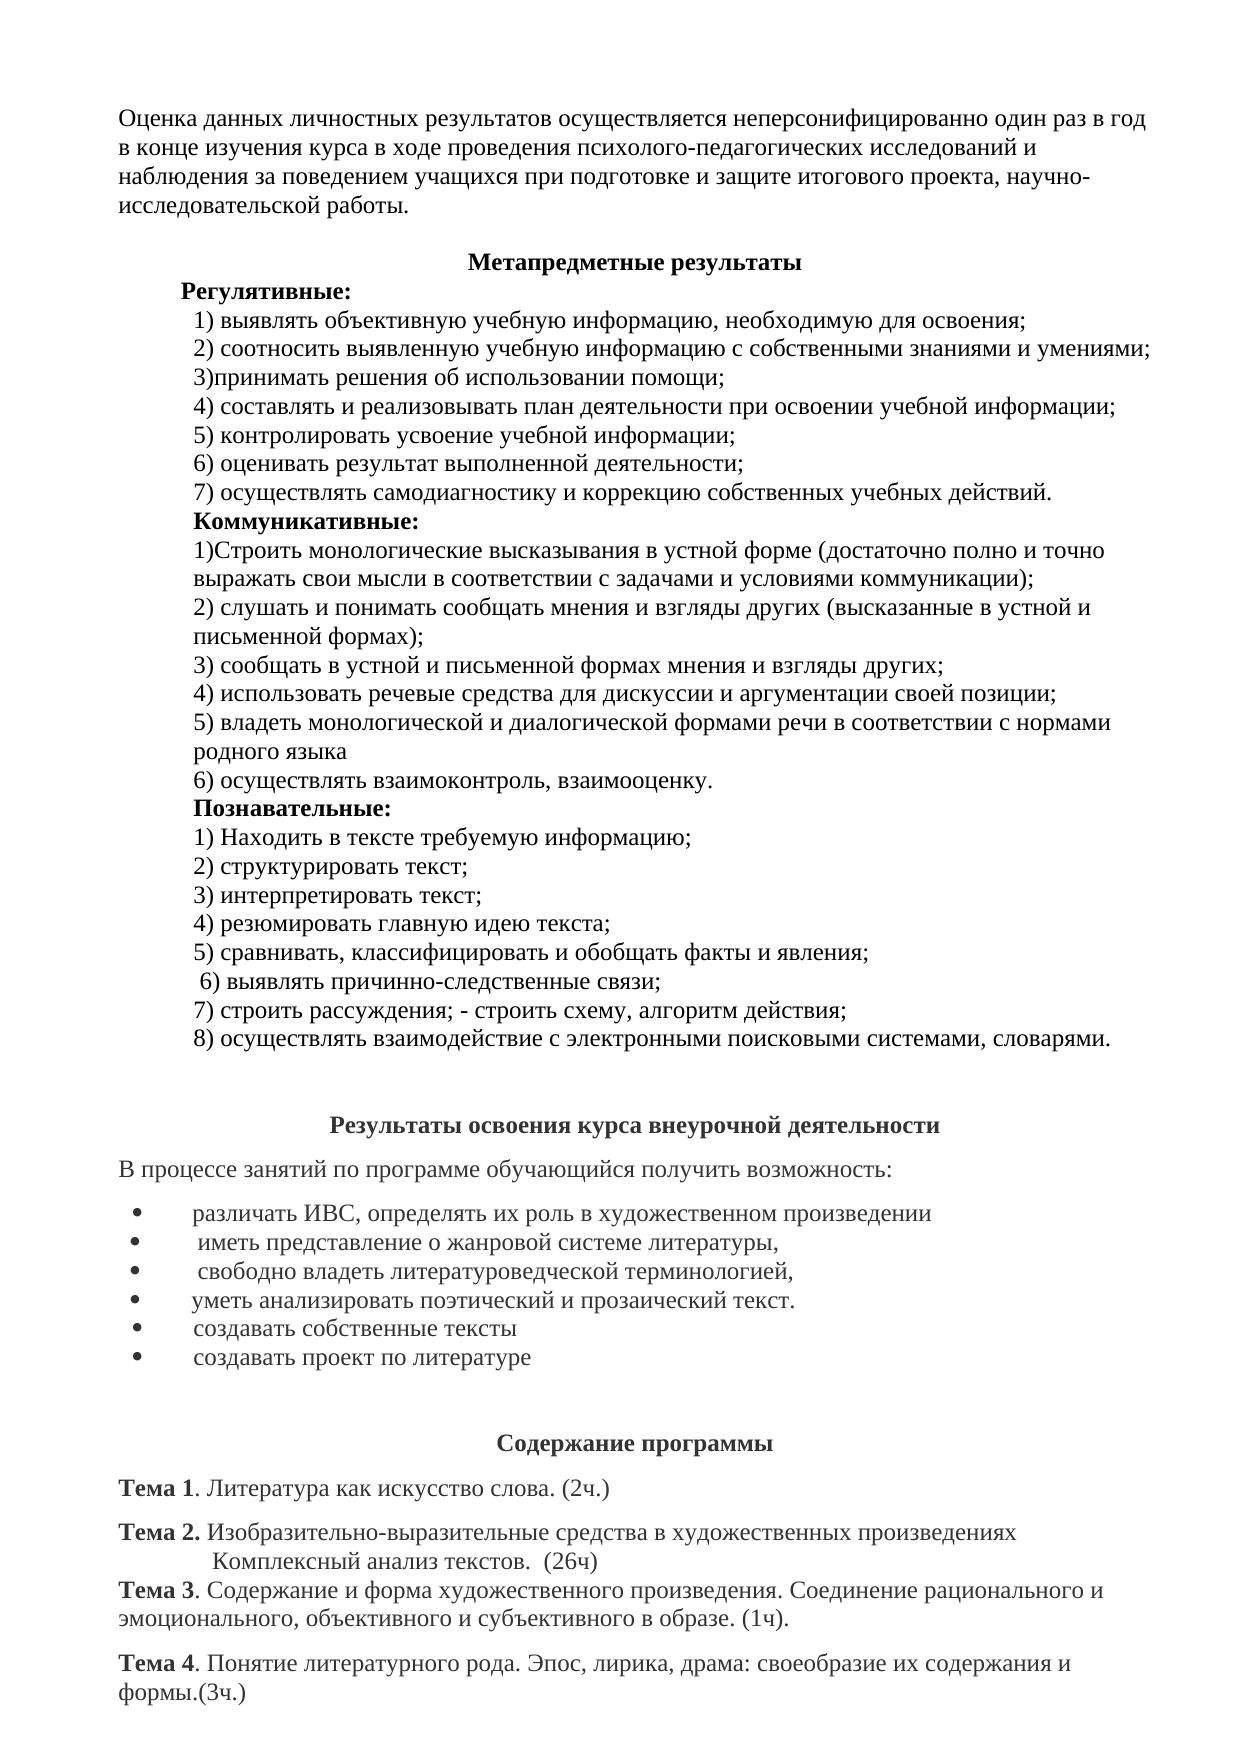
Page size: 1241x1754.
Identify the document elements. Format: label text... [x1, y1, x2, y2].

text 3)принимать решения об использовании помощи; [193, 362, 1152, 391]
text ​ свободно владеть литературоведческой терминологией, [118, 1256, 1152, 1285]
list создавать проект по литературе [133, 1342, 1152, 1371]
text 5) контролировать усвоение учебной информации; [193, 420, 1152, 448]
text 4) использовать речевые средства для дискуссии и аргументации своей позиции; [193, 678, 1152, 707]
text 3) сообщать в устной и письменной формах мнения и взгляды других; [193, 650, 1152, 678]
text 3) интерпретировать текст; [193, 880, 1152, 908]
text Тема 4. Понятие литературного рода. Эпос, лирика, драма: своеобразие их содержания и формы.(3ч.) [118, 1648, 1152, 1705]
text 7) осуществлять самодиагностику и коррекцию собственных учебных действий. [193, 477, 1152, 506]
text 1) Находить в тексте требуемую информацию; [193, 822, 1152, 851]
text Тема 3. Содержание и форма художественного произведения. Соединение рационального и эмоционального, объективного и субъективного в образе. (1ч). [118, 1575, 1152, 1632]
list различать ИВС, определять их роль в художественном произведении [133, 1198, 1152, 1227]
text Результаты освоения курса внеурочной деятельности [118, 1110, 1152, 1138]
text 5) владеть монологической и диалогической формами речи в соответствии с нормами родного языка [193, 707, 1152, 765]
text Коммуникативные: [193, 506, 1152, 535]
text 7) строить рассуждения; - строить схему, алгоритм действия; [193, 995, 1152, 1023]
text 6) оценивать результат выполненной деятельности; [193, 448, 1152, 477]
text 1) выявлять объективную учебную информацию, необходимую для освоения; [193, 305, 1152, 333]
text Метапредметные результаты [118, 247, 1152, 276]
text Оценка данных личностных результатов осуществляется неперсонифицированно один раз в год в конце изучения курса в ходе проведения психолого-педагогических исследований и наблюдения за поведением учащихся при подготовке и защите итогового проекта, научно-исследовательской работы. [118, 103, 1152, 218]
text 4) составлять и реализовывать план деятельности при освоении учебной информации; [193, 391, 1152, 420]
text Познавательные: [193, 793, 1152, 822]
text В процессе занятий по программе обучающийся получить возможность: [118, 1154, 1152, 1183]
text 6) осуществлять взаимоконтроль, взаимооценку. [193, 765, 1152, 793]
text ​ иметь представление о жанровой системе литературы, [118, 1227, 1152, 1256]
text Тема 2. Изобразительно-выразительные средства в художественных произведениях [118, 1517, 1152, 1546]
text Тема 1. Литература как искусство слова. (2ч.) [118, 1473, 1152, 1502]
text Содержание программы [118, 1428, 1152, 1457]
text 1)Строить монологические высказывания в устной форме (достаточно полно и точно выражать свои мысли в соответствии с задачами и условиями коммуникации); [193, 535, 1152, 592]
text 2) соотносить выявленную учебную информацию с собственными знаниями и умениями; [193, 333, 1152, 362]
text 2) структурировать текст; [193, 851, 1152, 880]
text 6) выявлять причинно-следственные связи; [193, 966, 1152, 995]
text Регулятивные: [118, 276, 1152, 305]
list создавать собственные тексты [133, 1313, 1152, 1342]
text 8) осуществлять взаимодействие с электронными поисковыми системами, словарями. [162, 1023, 1152, 1052]
text 2) слушать и понимать сообщать мнения и взгляды других (высказанные в устной и письменной формах); [193, 592, 1152, 650]
text Комплексный анализ текстов. (26ч) [118, 1546, 1152, 1575]
text 4) резюмировать главную идею текста; [193, 908, 1152, 937]
text ​ уметь анализировать поэтический и прозаический текст. [118, 1285, 1152, 1313]
text 5) сравнивать, классифицировать и обобщать факты и явления; [193, 937, 1152, 966]
